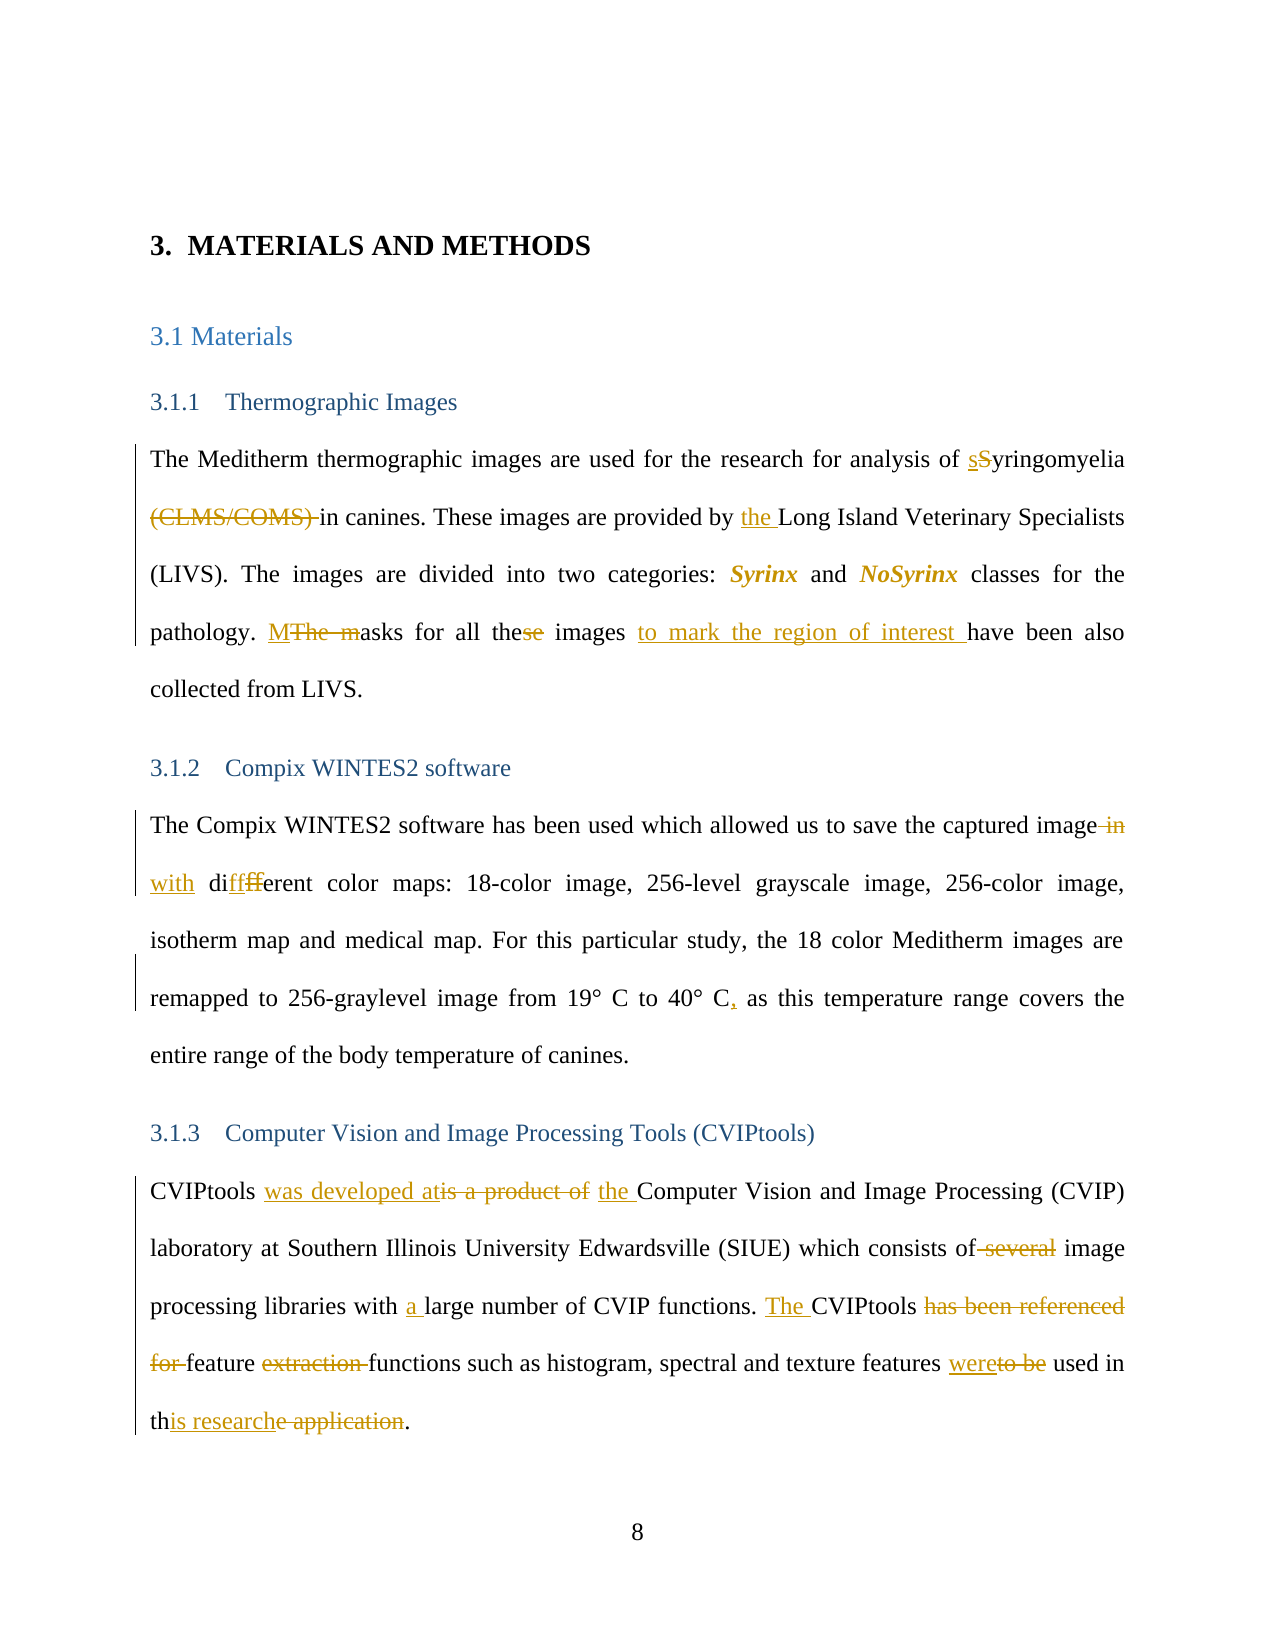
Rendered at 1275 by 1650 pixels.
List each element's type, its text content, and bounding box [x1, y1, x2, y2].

subtitle Computer Vision and Image Processing Tools (CVIPtools) [150, 1118, 1125, 1147]
subtitle Thermographic Images [150, 387, 1125, 416]
text The Compix WINTES2 software has been used which allowed us to save the captured image dierent color maps: 18-color image, 256-level grayscale image, 256-color image, isotherm map and medical map. For this particular study, the 18 color Meditherm images are remapped to 256-graylevel image from 19° C to 40° C as this temperature range covers the entire range of the body temperature of canines. [150, 810, 1125, 1069]
subtitle Materials [150, 320, 1125, 352]
subtitle Compix WINTES2 software [150, 753, 1125, 781]
subtitle MATERIALS AND METHODS [150, 228, 1125, 262]
text CVIPtools Computer Vision and Image Processing (CVIP) laboratory at Southern Illinois University Edwardsville (SIUE) which consists of image processing libraries with large number of CVIP functions. CVIPtools feature functions such as histogram, spectral and texture features used in th. [150, 1176, 1125, 1435]
text The Meditherm thermographic images are used for the research for analysis of yringomyelia in canines. These images are provided by Long Island Veterinary Specialists (LIVS). The images are divided into two categories: Syrinx and NoSyrinx classes for the pathology. asks for all the images have been also collected from LIVS. [150, 444, 1125, 703]
